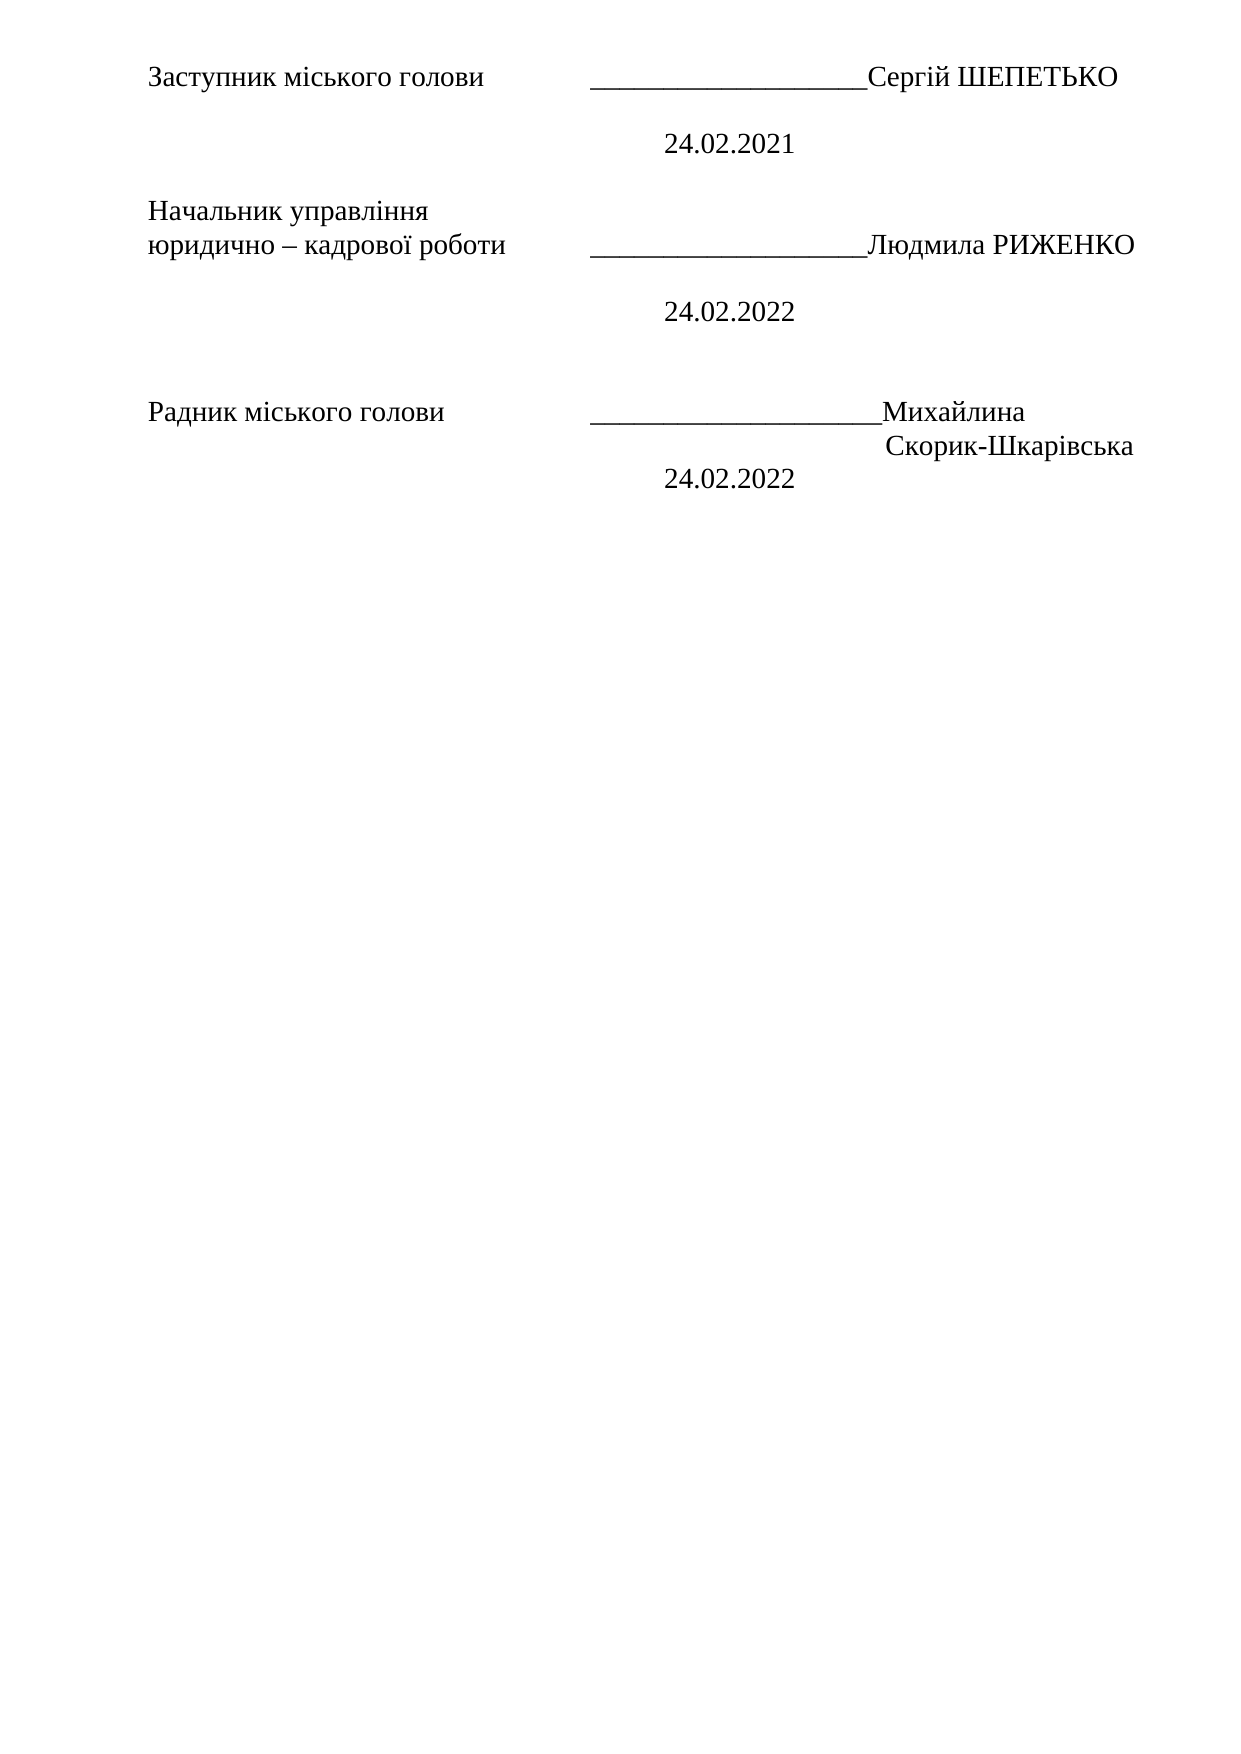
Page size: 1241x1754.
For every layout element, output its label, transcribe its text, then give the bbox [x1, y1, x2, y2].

text Скорик-Шкарівська [811, 428, 1152, 462]
text 24.02.2022 [148, 462, 1152, 495]
text 24.02.2022 [148, 294, 1152, 327]
text Заступник міського голови ___________________Сергій ШЕПЕТЬКО [148, 59, 1152, 93]
text Радник міського голови ____________________Михайлина [148, 394, 1152, 428]
text юридично – кадрової роботи ___________________Людмила РИЖЕНКО [148, 227, 1152, 260]
text 24.02.2021 [148, 126, 1152, 160]
text Начальник управління [148, 193, 1152, 227]
